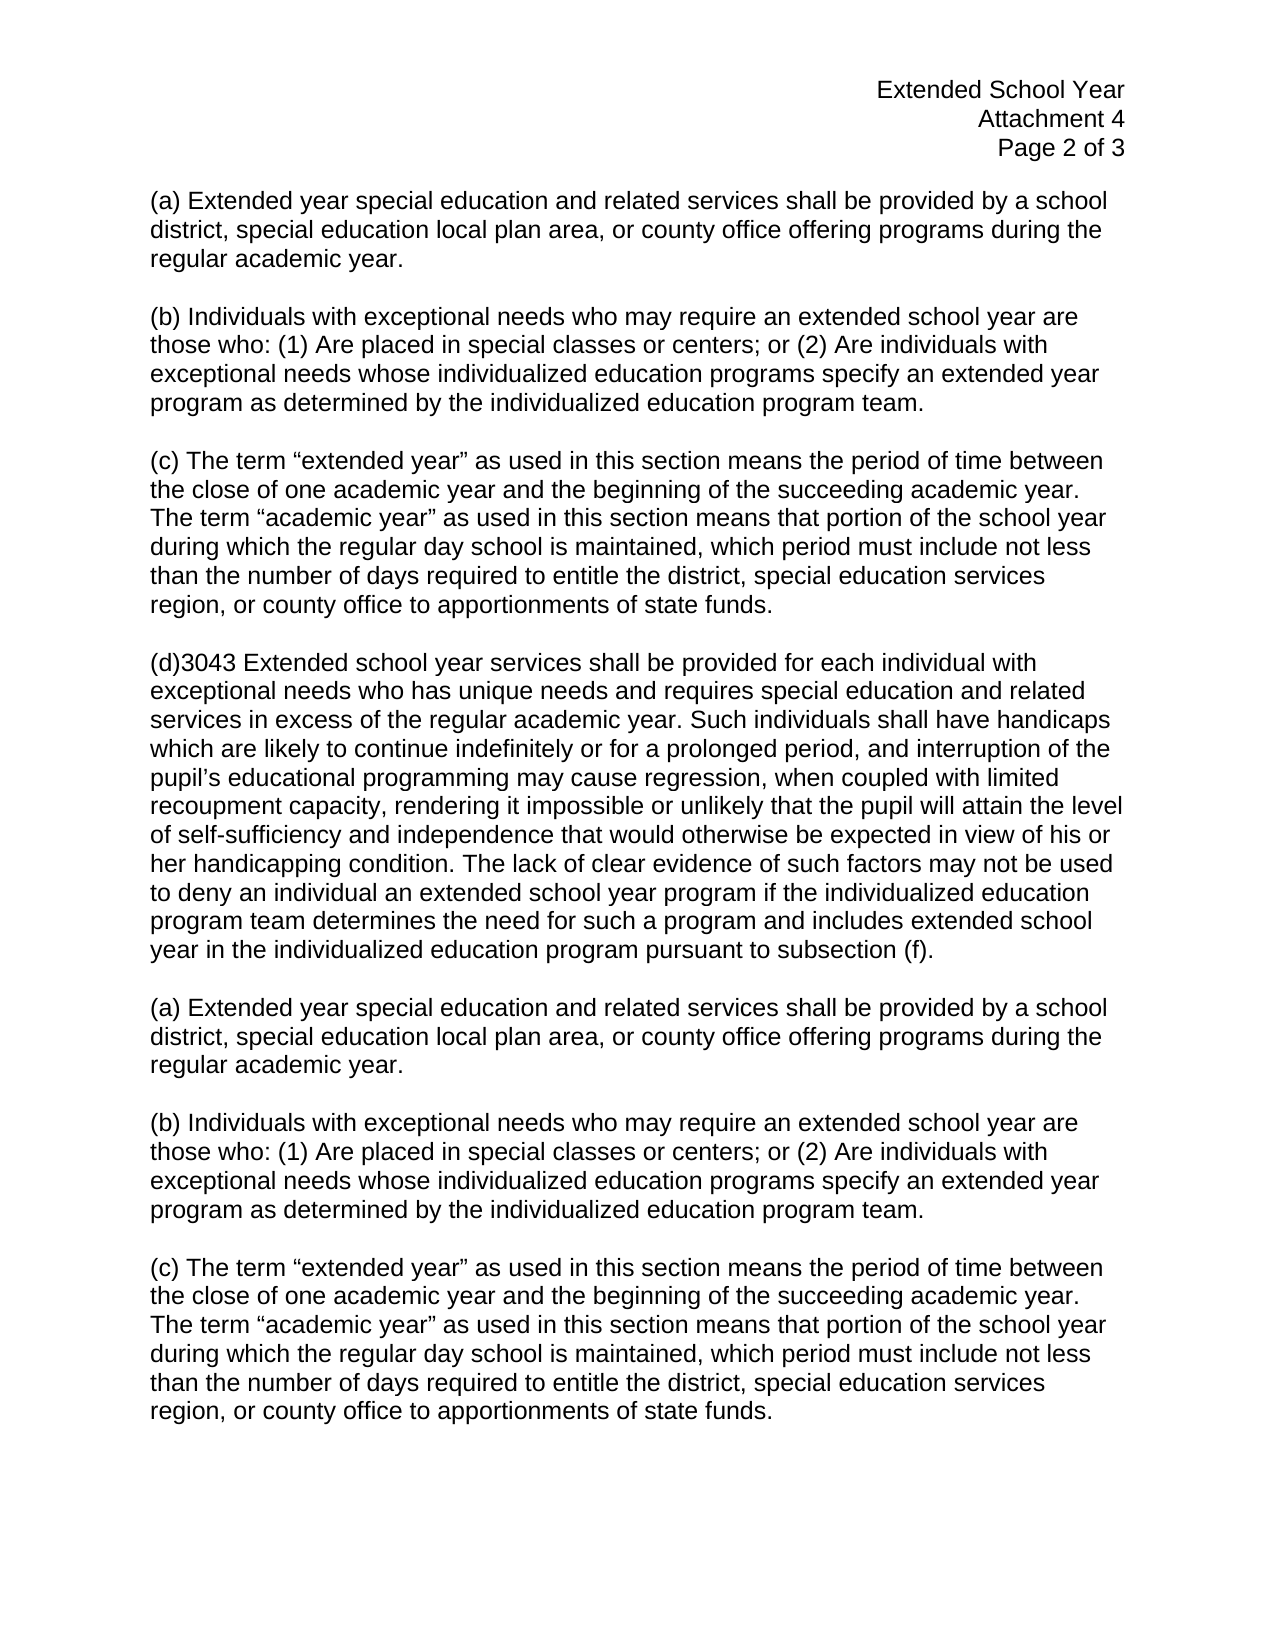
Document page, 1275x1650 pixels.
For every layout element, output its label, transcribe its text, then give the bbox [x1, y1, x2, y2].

text (c) The term “extended year” as used in this section means the period of time between the close of one academic year and the beginning of the succeeding academic year. The term “academic year” as used in this section means that portion of the school year during which the regular day school is maintained, which period must include not less than the number of days required to entitle the district, special education services region, or county office to apportionments of state funds. [150, 1252, 1125, 1425]
text (b) Individuals with exceptional needs who may require an extended school year are those who: (1) Are placed in special classes or centers; or (2) Are individuals with exceptional needs whose individualized education programs specify an extended year program as determined by the individualized education program team. [150, 1108, 1125, 1223]
text (c) The term “extended year” as used in this section means the period of time between the close of one academic year and the beginning of the succeeding academic year. The term “academic year” as used in this section means that portion of the school year during which the regular day school is maintained, which period must include not less than the number of days required to entitle the district, special education services region, or county office to apportionments of state funds. [150, 446, 1125, 618]
text (b) Individuals with exceptional needs who may require an extended school year are those who: (1) Are placed in special classes or centers; or (2) Are individuals with exceptional needs whose individualized education programs specify an extended year program as determined by the individualized education program team. [926, 302, 1125, 417]
text (a) Extended year special education and related services shall be provided by a school district, special education local plan area, or county office offering programs during the regular academic year. [404, 993, 1125, 1079]
text (a) Extended year special education and related services shall be provided by a school district, special education local plan area, or county office offering programs during the regular academic year. [404, 186, 1125, 272]
text (d)3043 Extended school year services shall be provided for each individual with exceptional needs who has unique needs and requires special education and related services in excess of the regular academic year. Such individuals shall have handicaps which are likely to continue indefinitely or for a prolonged period, and interruption of the pupil’s educational programming may cause regression, when coupled with limited recoupment capacity, rendering it impossible or unlikely that the pupil will attain the level of self-sufficiency and independence that would otherwise be expected in view of his or her handicapping condition. The lack of clear evidence of such factors may not be used to deny an individual an extended school year program if the individualized education program team determines the need for such a program and includes extended school year in the individualized education program pursuant to subsection (f). [150, 647, 1125, 964]
